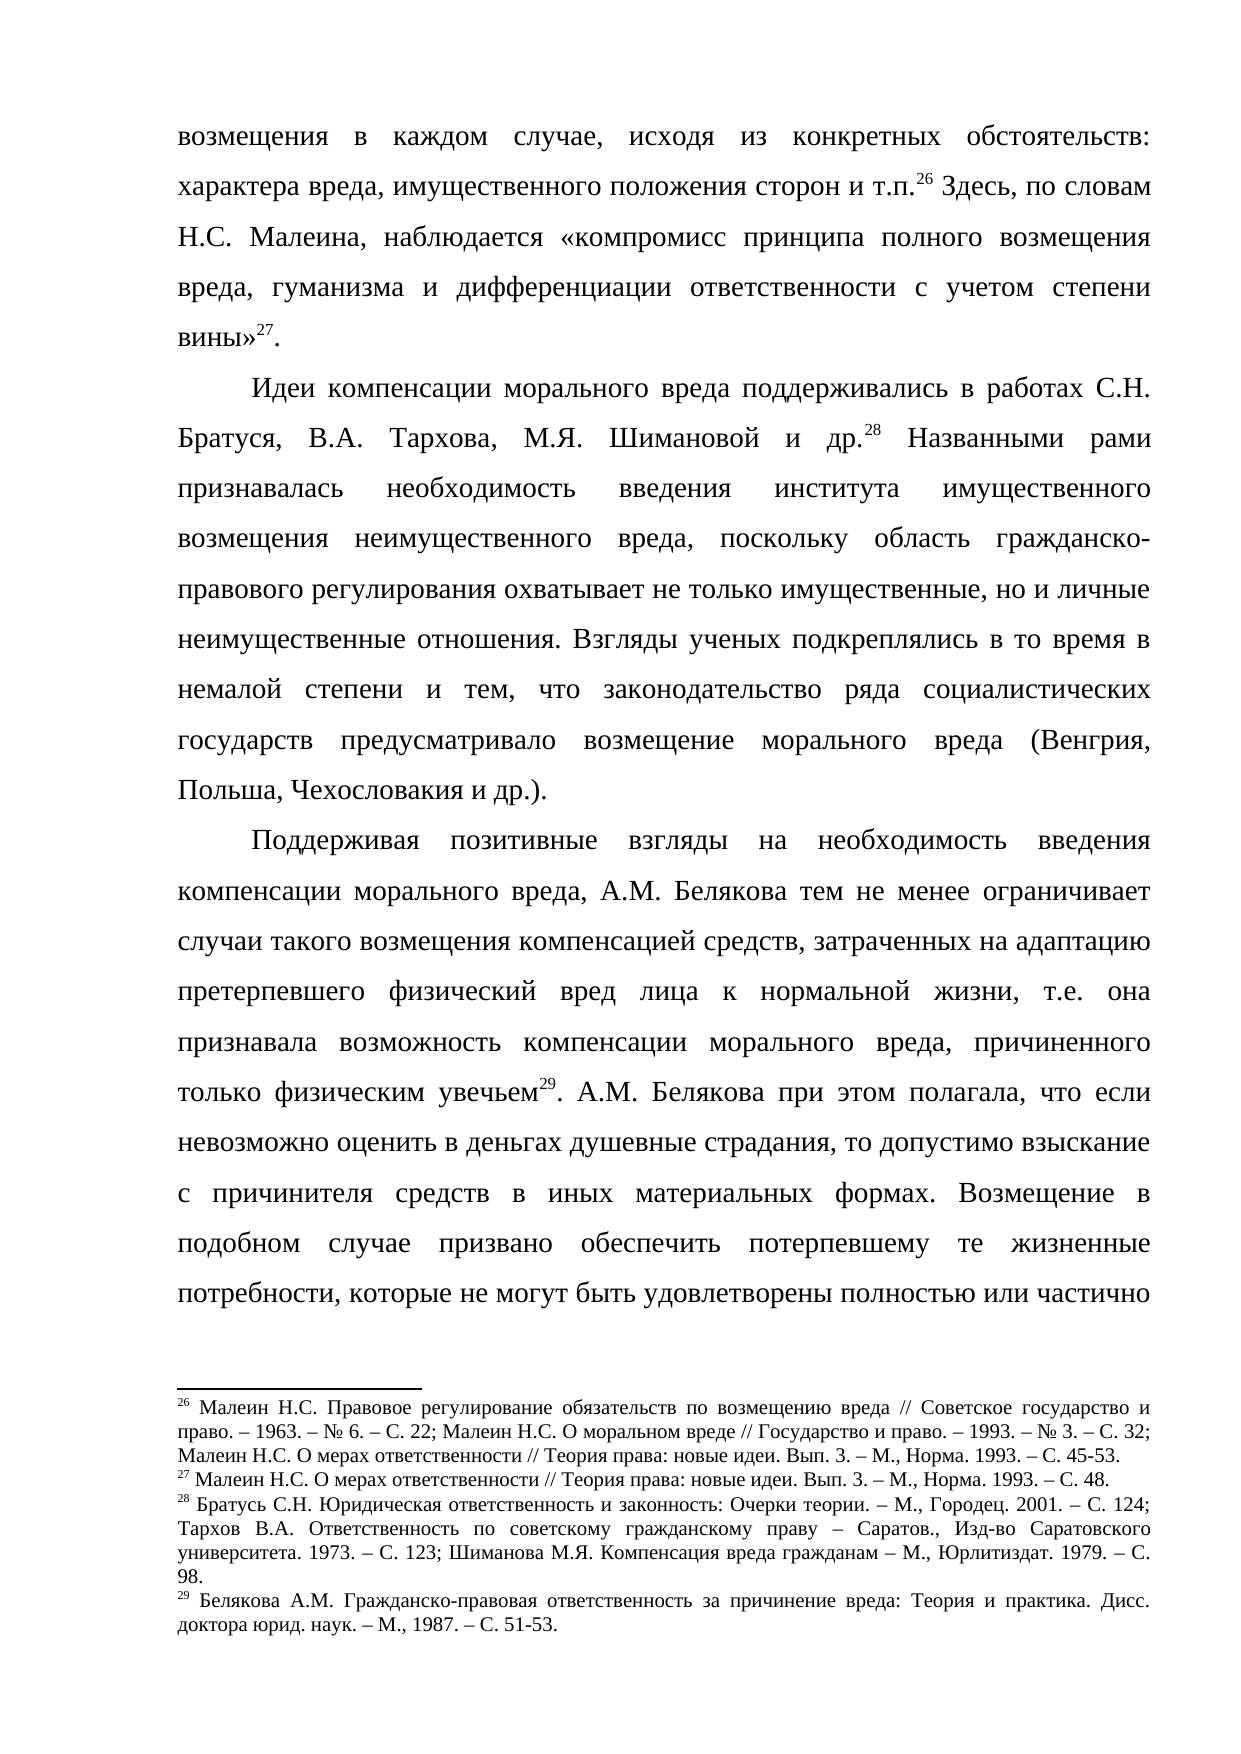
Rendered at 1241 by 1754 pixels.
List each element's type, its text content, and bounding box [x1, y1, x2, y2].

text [177, 822, 1152, 1309]
text Идеи компенсации морального вреда поддерживались в работах С.Н. Братуся, В.А. Тархова, М.Я. Шимановой и др. Названными рами признавалась необходимость введения института имущественного возмещения неимущественного вреда, поскольку область гражданско-правового регулирования охватывает не только имущественные, но и личные неимущественные отношения. Взгляды ученых подкреплялись в то время в немалой степени и тем, что законодательство ряда социалистических государств предусматривало возмещение морального вреда (Венгрия, Польша, Чехословакия и др.). [177, 370, 1152, 806]
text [177, 118, 1152, 353]
